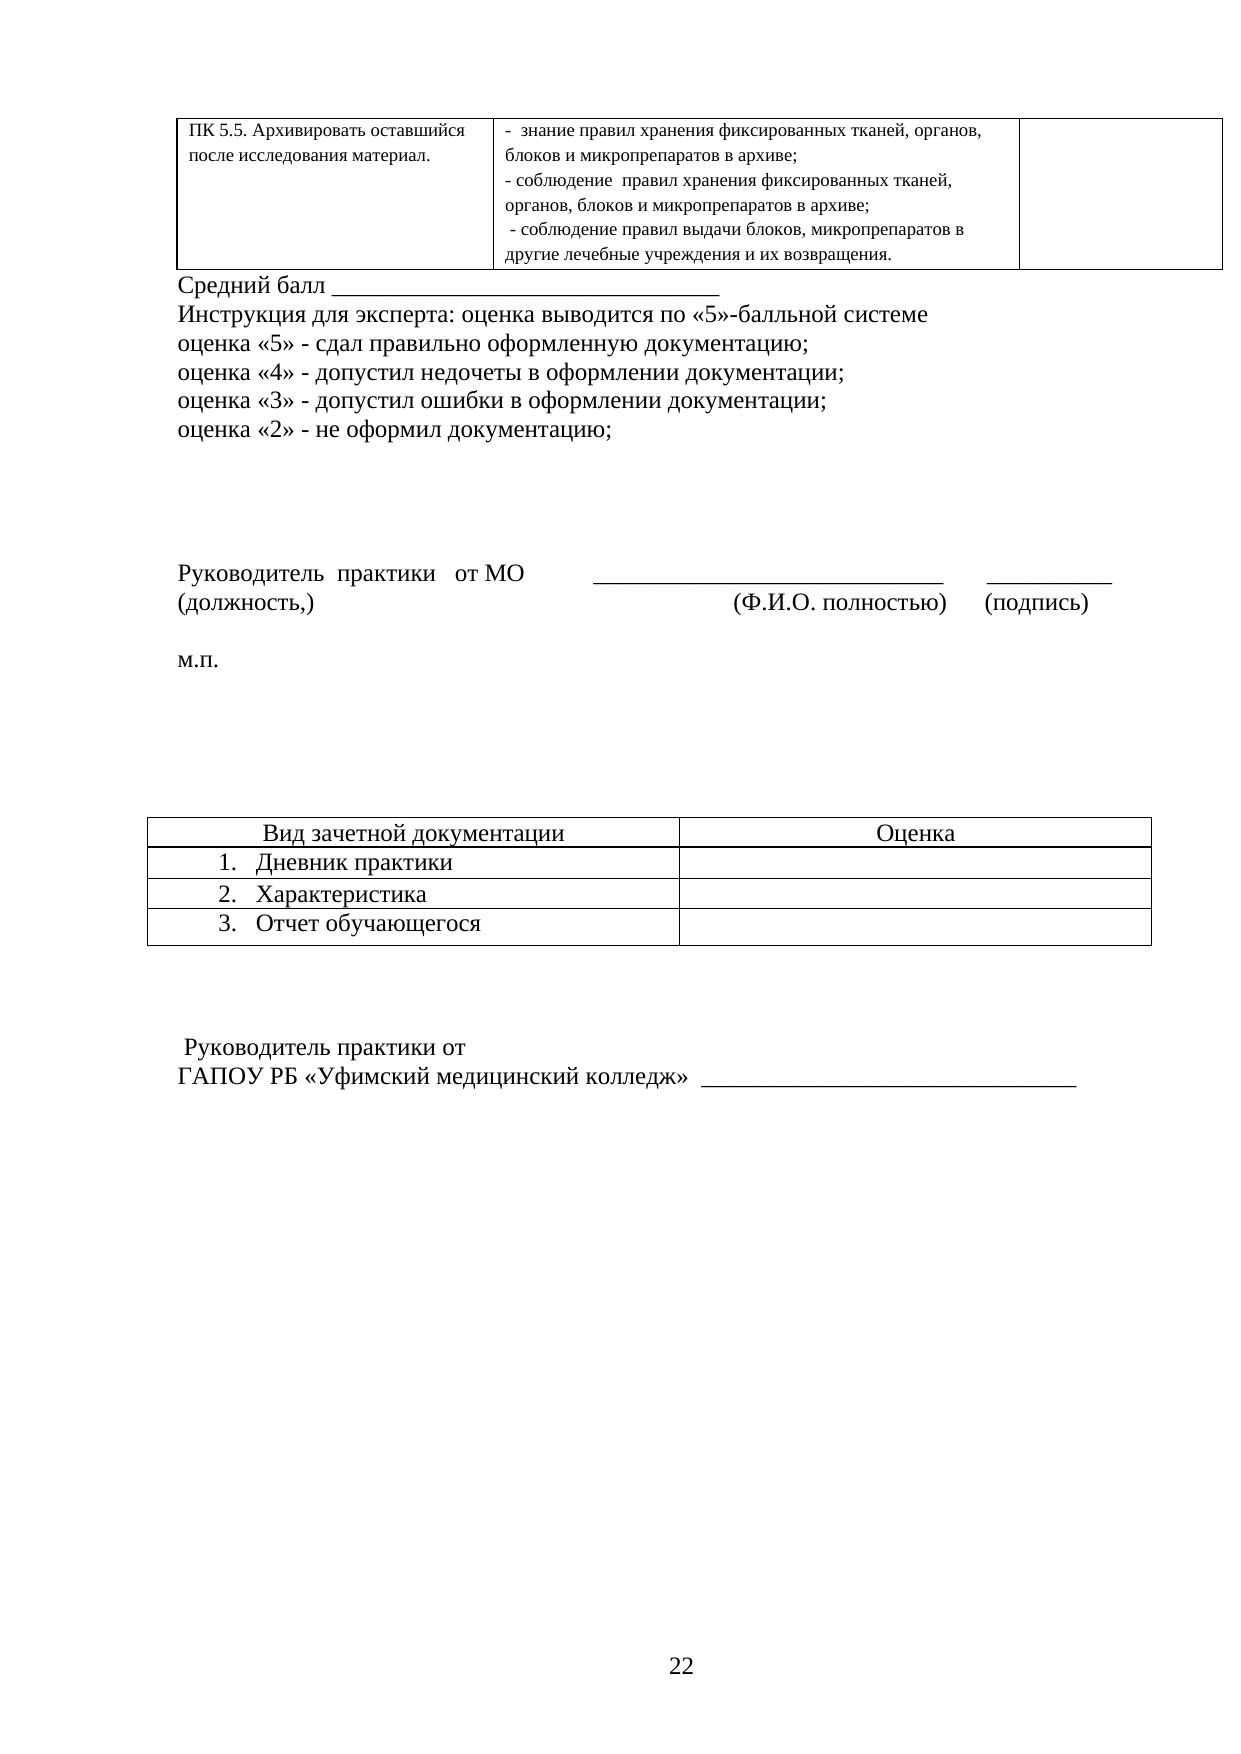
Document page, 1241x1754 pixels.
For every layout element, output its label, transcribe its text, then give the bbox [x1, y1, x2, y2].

text Руководитель практики от МО ____________________________ __________ (должность,) (Ф.И.О. полностью) (подпись) [177, 558, 1144, 615]
text оценка «3» - допустил ошибки в оформлении документации; [177, 385, 1144, 414]
text м.п. [177, 644, 1144, 673]
table_cell [680, 879, 1151, 907]
text оценка «2» - не оформил документацию; [177, 414, 1144, 443]
table_cell - знание правил хранения фиксированных тканей, органов, блоков и микропрепаратов в архиве; - соблюдение правил хранения фиксированных тканей, органов, блоков и микропрепаратов в архиве; - соблюдение правил выдачи блоков, микропрепаратов в другие лечебные учреждения и их возвращения. [494, 119, 1019, 269]
text Инструкция для эксперта: оценка выводится по «5»-балльной системе [177, 299, 1144, 328]
text ГАПОУ РБ «Уфимский медицинский колледж» ______________________________ [177, 1061, 1144, 1090]
text оценка «4» - допустил недочеты в оформлении документации; [177, 357, 1144, 385]
table_header Вид зачетной документации [148, 818, 679, 846]
table_cell [1020, 119, 1222, 269]
text Средний балл _______________________________ [177, 270, 1144, 299]
table_header Оценка [680, 818, 1151, 846]
table_cell [680, 848, 1151, 878]
table_cell Дневник практики [148, 848, 679, 878]
text оценка «5» - сдал правильно оформленную документацию; [177, 328, 1144, 357]
table_cell [680, 909, 1151, 945]
table_cell Отчет обучающегося [148, 909, 679, 945]
text Руководитель практики от [177, 1032, 1144, 1061]
table_cell Характеристика [148, 879, 679, 907]
table_cell ПК 5.5. Архивировать оставшийся после исследования материал. [178, 119, 493, 269]
